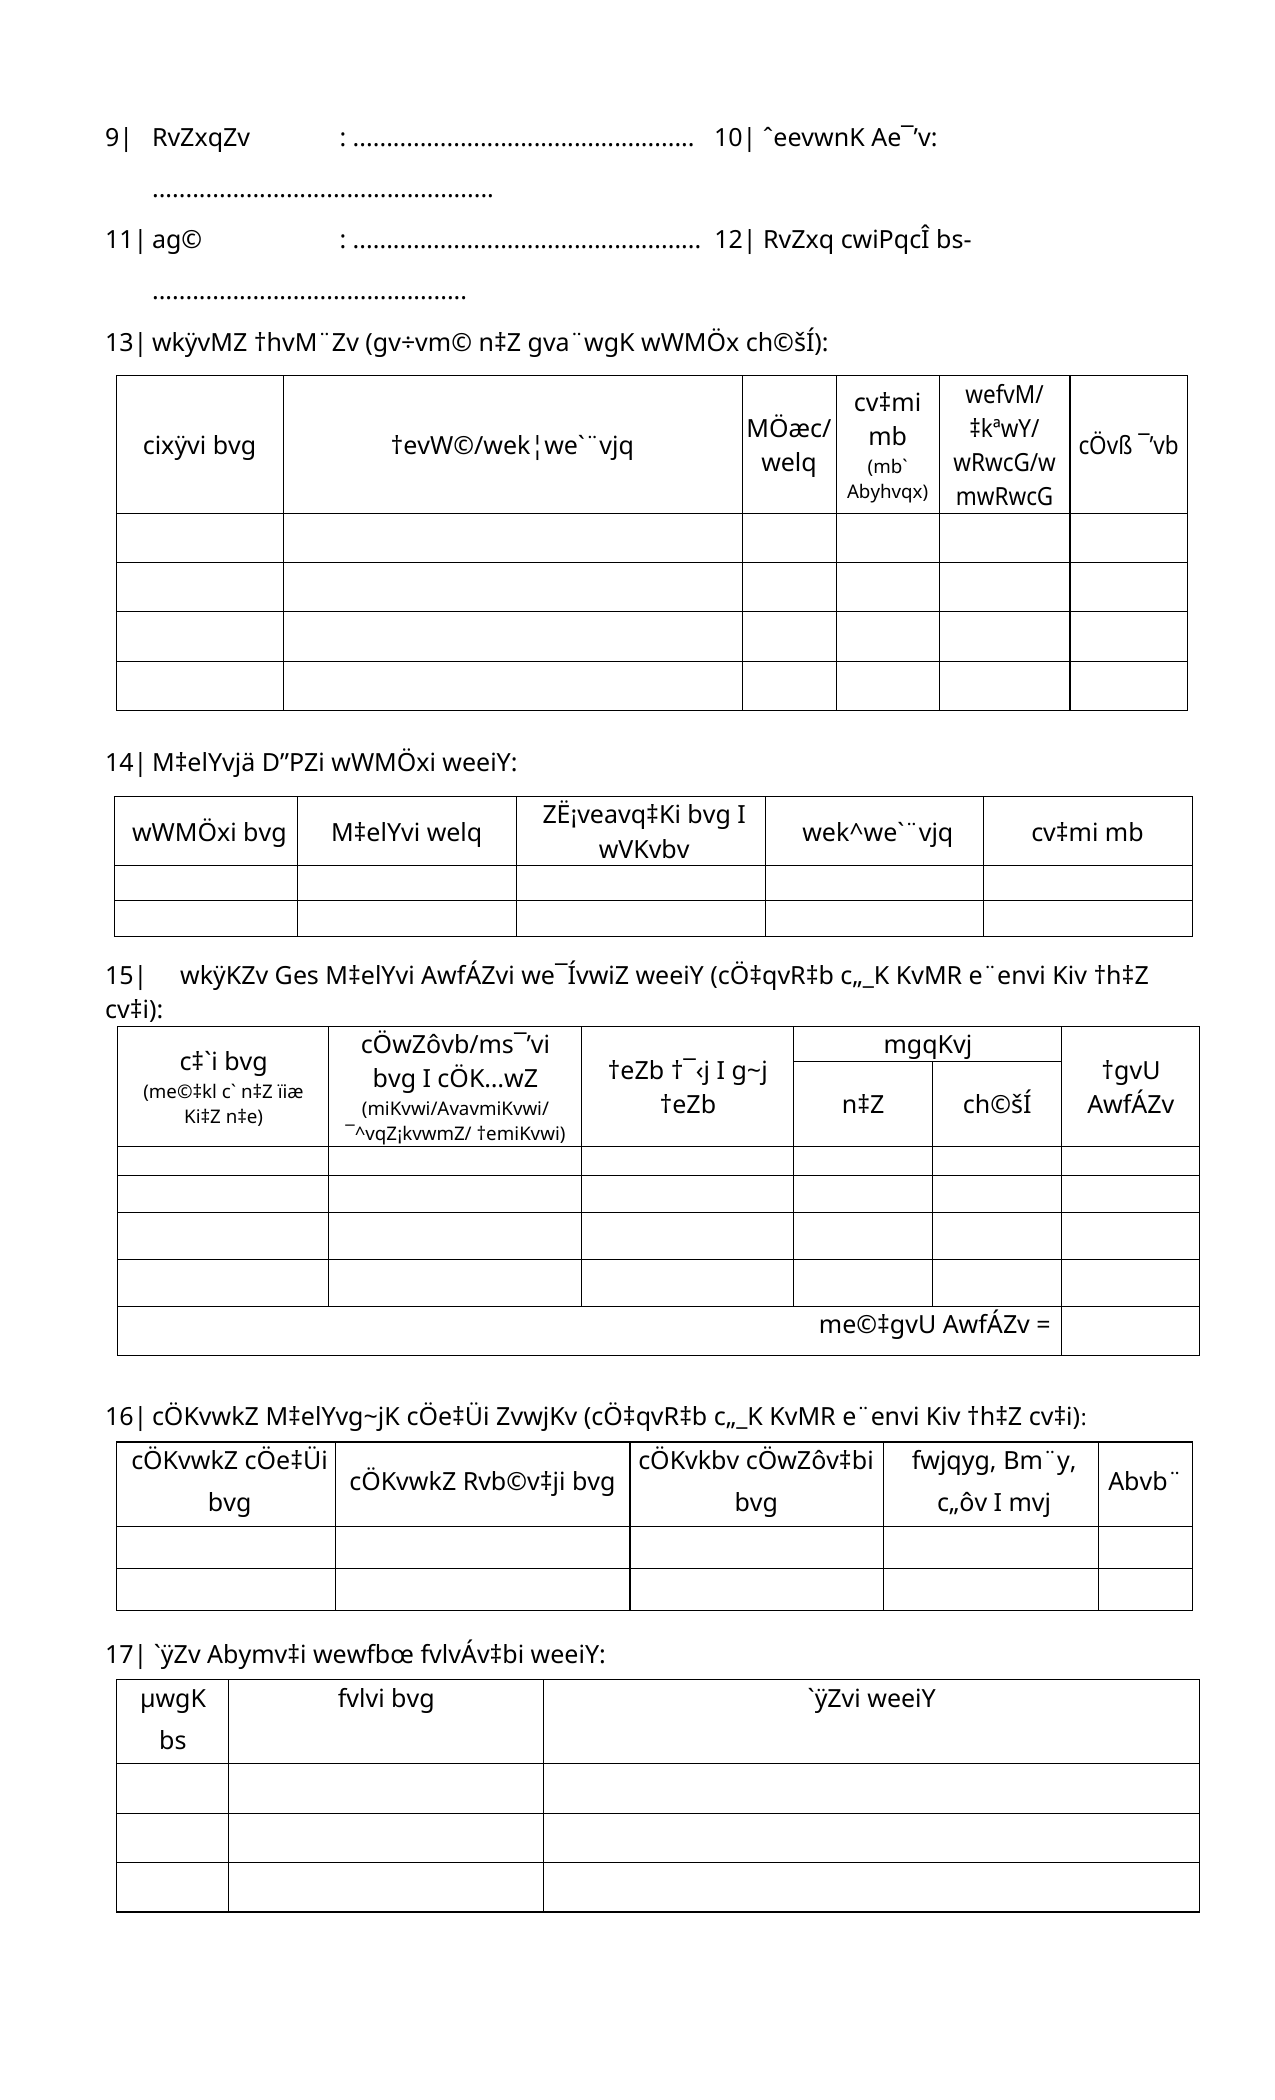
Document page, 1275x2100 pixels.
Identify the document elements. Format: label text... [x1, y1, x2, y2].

table_header `ÿZvi weeiY [544, 1680, 1199, 1763]
table_cell [118, 1147, 328, 1175]
table_cell [1099, 1527, 1192, 1568]
table_cell [298, 901, 516, 936]
table_cell [284, 612, 742, 661]
table_cell [933, 1213, 1061, 1259]
text 14| M‡elYvjä D”PZi wWMÖxi weeiY: [105, 745, 1200, 779]
table_header M‡elYvi welq [298, 797, 516, 865]
table_cell [631, 1569, 883, 1610]
table_header wefvM/‡kªwY/ wRwcG/wmwRwcG [940, 376, 1069, 512]
table_cell [329, 1213, 581, 1259]
table_cell [884, 1527, 1098, 1568]
table_cell [544, 1764, 1199, 1813]
table_cell [115, 866, 297, 900]
table_cell [794, 1213, 932, 1259]
table_cell [766, 901, 983, 936]
table_cell [336, 1569, 629, 1610]
table_cell [118, 1260, 328, 1306]
table_cell [1071, 563, 1187, 611]
table_cell [631, 1527, 883, 1568]
table_cell [1071, 612, 1187, 661]
table_cell [933, 1147, 1061, 1175]
table_header mgqKvj [794, 1027, 1061, 1061]
table_cell [229, 1764, 543, 1813]
table_cell [284, 563, 742, 611]
table_cell [117, 1527, 335, 1568]
text 11| ag© : .................................................... 12| RvZxq cwiPqcÎ bs- ............................................... [105, 222, 1200, 307]
table_header fwjqyg, Bm¨y, c„ôv I mvj [884, 1443, 1098, 1526]
table_cell [117, 514, 283, 562]
table_header †eZb †¯‹j I g~j †eZb [582, 1027, 793, 1146]
table_cell [984, 901, 1192, 936]
table_cell [117, 612, 283, 661]
table_cell [582, 1176, 793, 1212]
table_cell [1062, 1260, 1199, 1306]
table_cell [940, 514, 1069, 562]
table_cell [329, 1260, 581, 1306]
table_cell [117, 1814, 228, 1862]
table_cell [118, 1176, 328, 1212]
table_header cÖwZôvb/ms¯’vi bvg I cÖK…wZ (miKvwi/AvavmiKvwi/¯^vqZ¡kvwmZ/ †emiKvwi) [329, 1027, 581, 1146]
table_cell [582, 1213, 793, 1259]
text 15| wkÿKZv Ges M‡elYvi AwfÁZvi we¯ÍvwiZ weeiY (cÖ‡qvR‡b c„_K KvMR e¨envi Kiv †h‡Z cv‡i): [105, 958, 1200, 1026]
table_cell ch©šÍ [933, 1062, 1061, 1146]
table_header µwgK bs [117, 1680, 228, 1763]
table_cell [743, 514, 836, 562]
table_cell [884, 1569, 1098, 1610]
table_cell [984, 866, 1192, 900]
table_header wek^we`¨vjq [766, 797, 983, 865]
table_cell [117, 662, 283, 710]
table_cell [517, 901, 765, 936]
table_header cÖKvwkZ Rvb©v‡ji bvg [336, 1443, 629, 1526]
table_header c‡`i bvg (me©‡kl c` n‡Z ïiæ Ki‡Z n‡e) [118, 1027, 328, 1146]
table_cell [933, 1176, 1061, 1212]
table_cell [544, 1814, 1199, 1862]
table_cell [1062, 1213, 1199, 1259]
text 17| `ÿZv Abymv‡i wewfbœ fvlvÁv‡bi weeiY: [105, 1637, 1200, 1671]
table_cell [117, 563, 283, 611]
table_cell [329, 1176, 581, 1212]
table_header cÖvß ¯’vb [1071, 376, 1187, 512]
table_header cÖKvwkZ cÖe‡Üi bvg [117, 1443, 335, 1526]
table_cell n‡Z [794, 1062, 932, 1146]
table_cell [284, 662, 742, 710]
table_cell me©‡gvU AwfÁZv = [118, 1307, 1061, 1355]
table_cell [117, 1569, 335, 1610]
text 16| cÖKvwkZ M‡elYvg~jK cÖe‡Üi ZvwjKv (cÖ‡qvR‡b c„_K KvMR e¨envi Kiv †h‡Z cv‡i): [105, 1399, 1200, 1433]
table_header wWMÖxi bvg [115, 797, 297, 865]
table_cell [582, 1260, 793, 1306]
table_cell [1062, 1147, 1199, 1175]
table_header fvlvi bvg [229, 1680, 543, 1763]
table_cell [1071, 514, 1187, 562]
table_cell [117, 1764, 228, 1813]
table_cell [329, 1147, 581, 1175]
table_cell [544, 1863, 1199, 1911]
table_header cÖKvkbv cÖwZôv‡bi bvg [631, 1443, 883, 1526]
table_cell [1062, 1307, 1199, 1355]
table_cell [794, 1176, 932, 1212]
table_cell [743, 612, 836, 661]
table_cell [582, 1147, 793, 1175]
table_header cixÿvi bvg [117, 376, 283, 512]
table_cell [298, 866, 516, 900]
table_header cv‡mi mb [984, 797, 1192, 865]
table_cell [229, 1814, 543, 1862]
table_header Abvb¨ [1099, 1443, 1192, 1526]
table_cell [117, 1863, 228, 1911]
table_cell [940, 563, 1069, 611]
table_header †gvU AwfÁZv [1062, 1027, 1199, 1146]
table_cell [743, 563, 836, 611]
table_cell [743, 662, 836, 710]
table_cell [940, 612, 1069, 661]
table_cell [837, 563, 939, 611]
table_header †evW©/wek¦we`¨vjq [284, 376, 742, 512]
table_cell [229, 1863, 543, 1911]
table_cell [1062, 1176, 1199, 1212]
table_cell [794, 1147, 932, 1175]
table_header ZË¡veavq‡Ki bvg I wVKvbv [517, 797, 765, 865]
table_cell [794, 1260, 932, 1306]
table_cell [336, 1527, 629, 1568]
table_cell [517, 866, 765, 900]
table_cell [115, 901, 297, 936]
table_cell [118, 1213, 328, 1259]
table_cell [837, 612, 939, 661]
table_header cv‡mi mb (mb` Abyhvqx) [837, 376, 939, 512]
table_cell [1099, 1569, 1192, 1610]
text 9| RvZxqZv : ................................................... 10| ˆeevwnK Ae¯’v: ................................................... [105, 120, 1200, 205]
table_cell [837, 514, 939, 562]
text 13| wkÿvMZ †hvM¨Zv (gv÷vm© n‡Z gva¨wgK wWMÖx ch©šÍ): [105, 324, 1200, 358]
table_cell [1071, 662, 1187, 710]
table_header MÖæc/welq [743, 376, 836, 512]
table_cell [284, 514, 742, 562]
table_cell [766, 866, 983, 900]
table_cell [837, 662, 939, 710]
table_cell [940, 662, 1069, 710]
table_cell [933, 1260, 1061, 1306]
